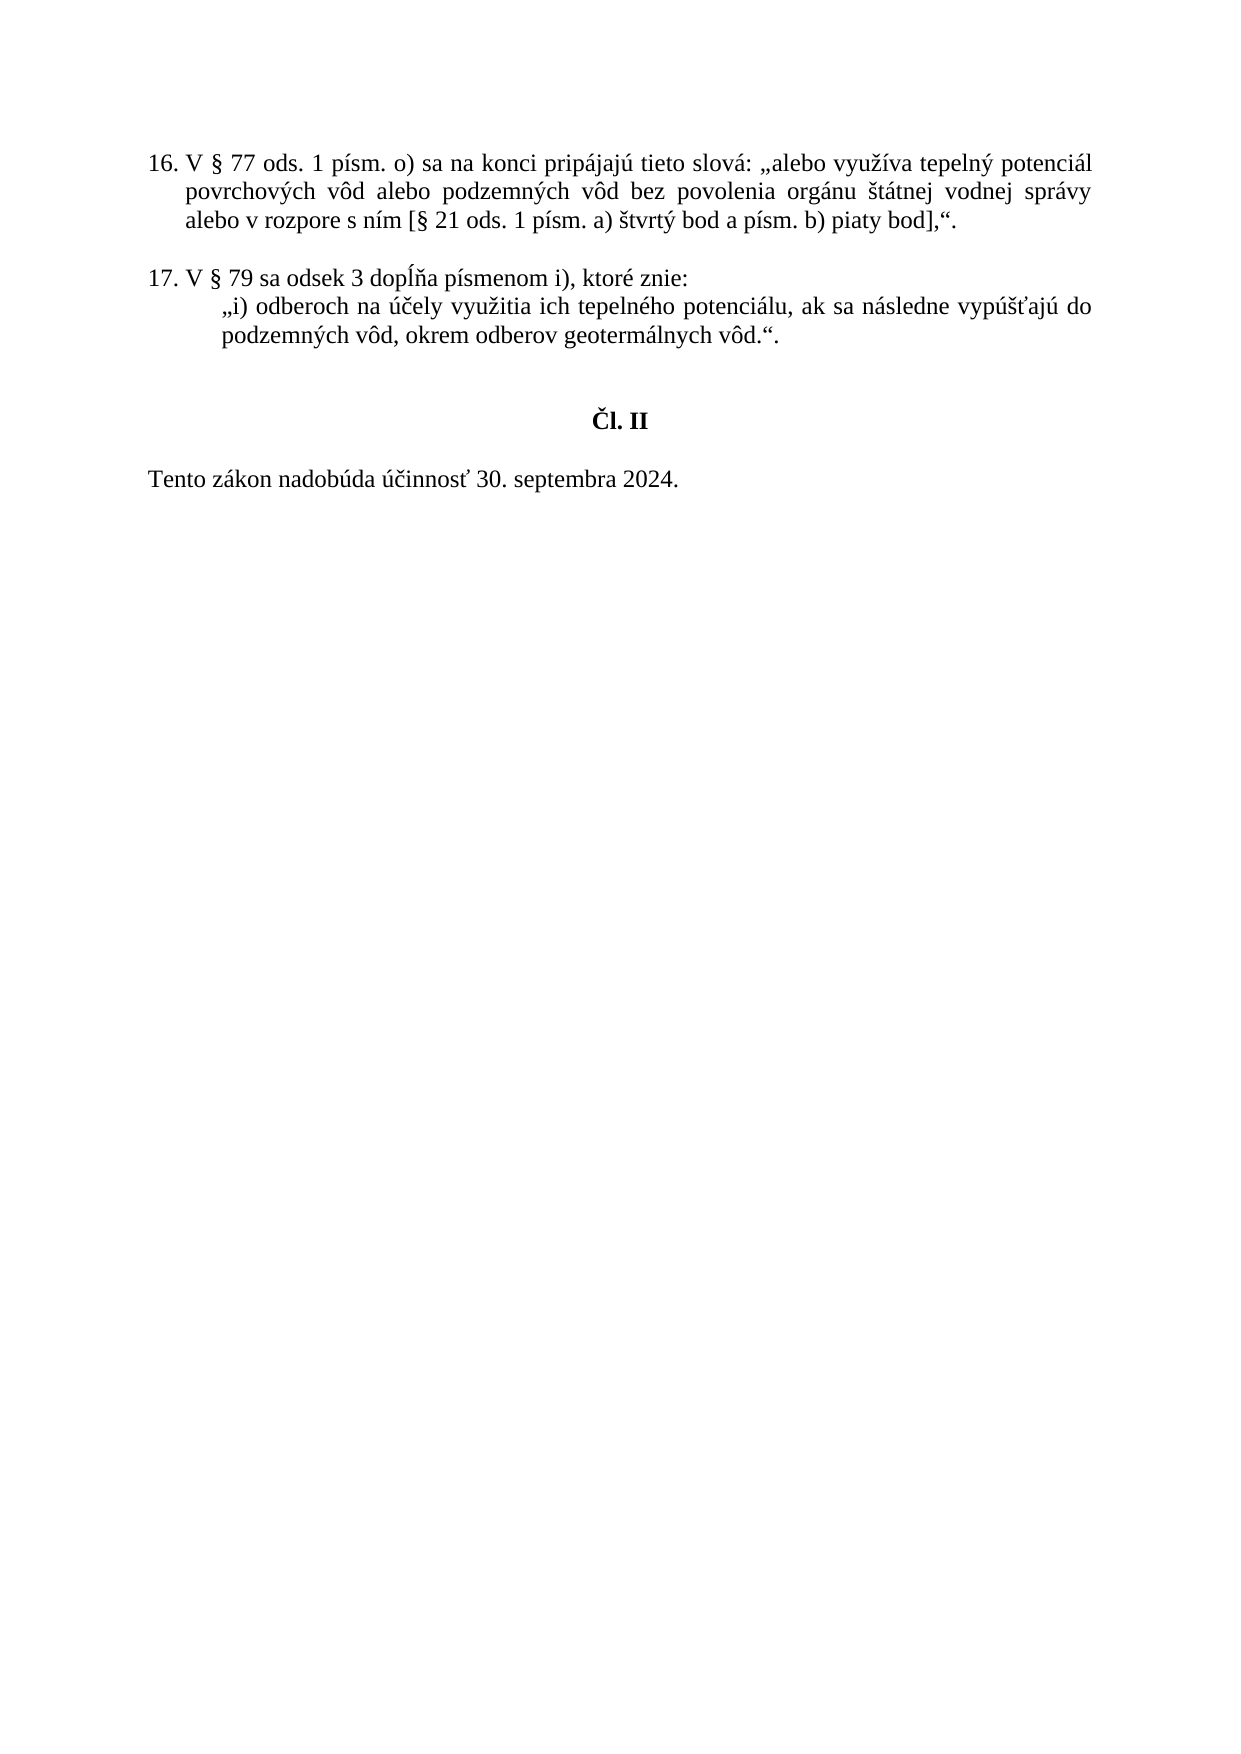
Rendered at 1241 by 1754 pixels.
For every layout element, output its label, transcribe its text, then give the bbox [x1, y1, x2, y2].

text Tento zákon nadobúda účinnosť 30. septembra 2024. [148, 464, 1093, 493]
list „i) odberoch na účely využitia ich tepelného potenciálu, ak sa následne vypúšťajú do podzemných vôd, okrem odberov geotermálnych vôd.“. [221, 291, 1093, 349]
text Čl. II [148, 406, 1093, 435]
list V § 77 ods. 1 písm. o) sa na konci pripájajú tieto slová: „alebo využíva tepelný potenciál povrchových vôd alebo podzemných vôd bez povolenia orgánu štátnej vodnej správy alebo v rozpore s ním [§ 21 ods. 1 písm. a) štvrtý bod a písm. b) piaty bod],“. [148, 148, 1093, 234]
list V § 79 sa odsek 3 dopĺňa písmenom i), ktoré znie: [148, 263, 1093, 291]
